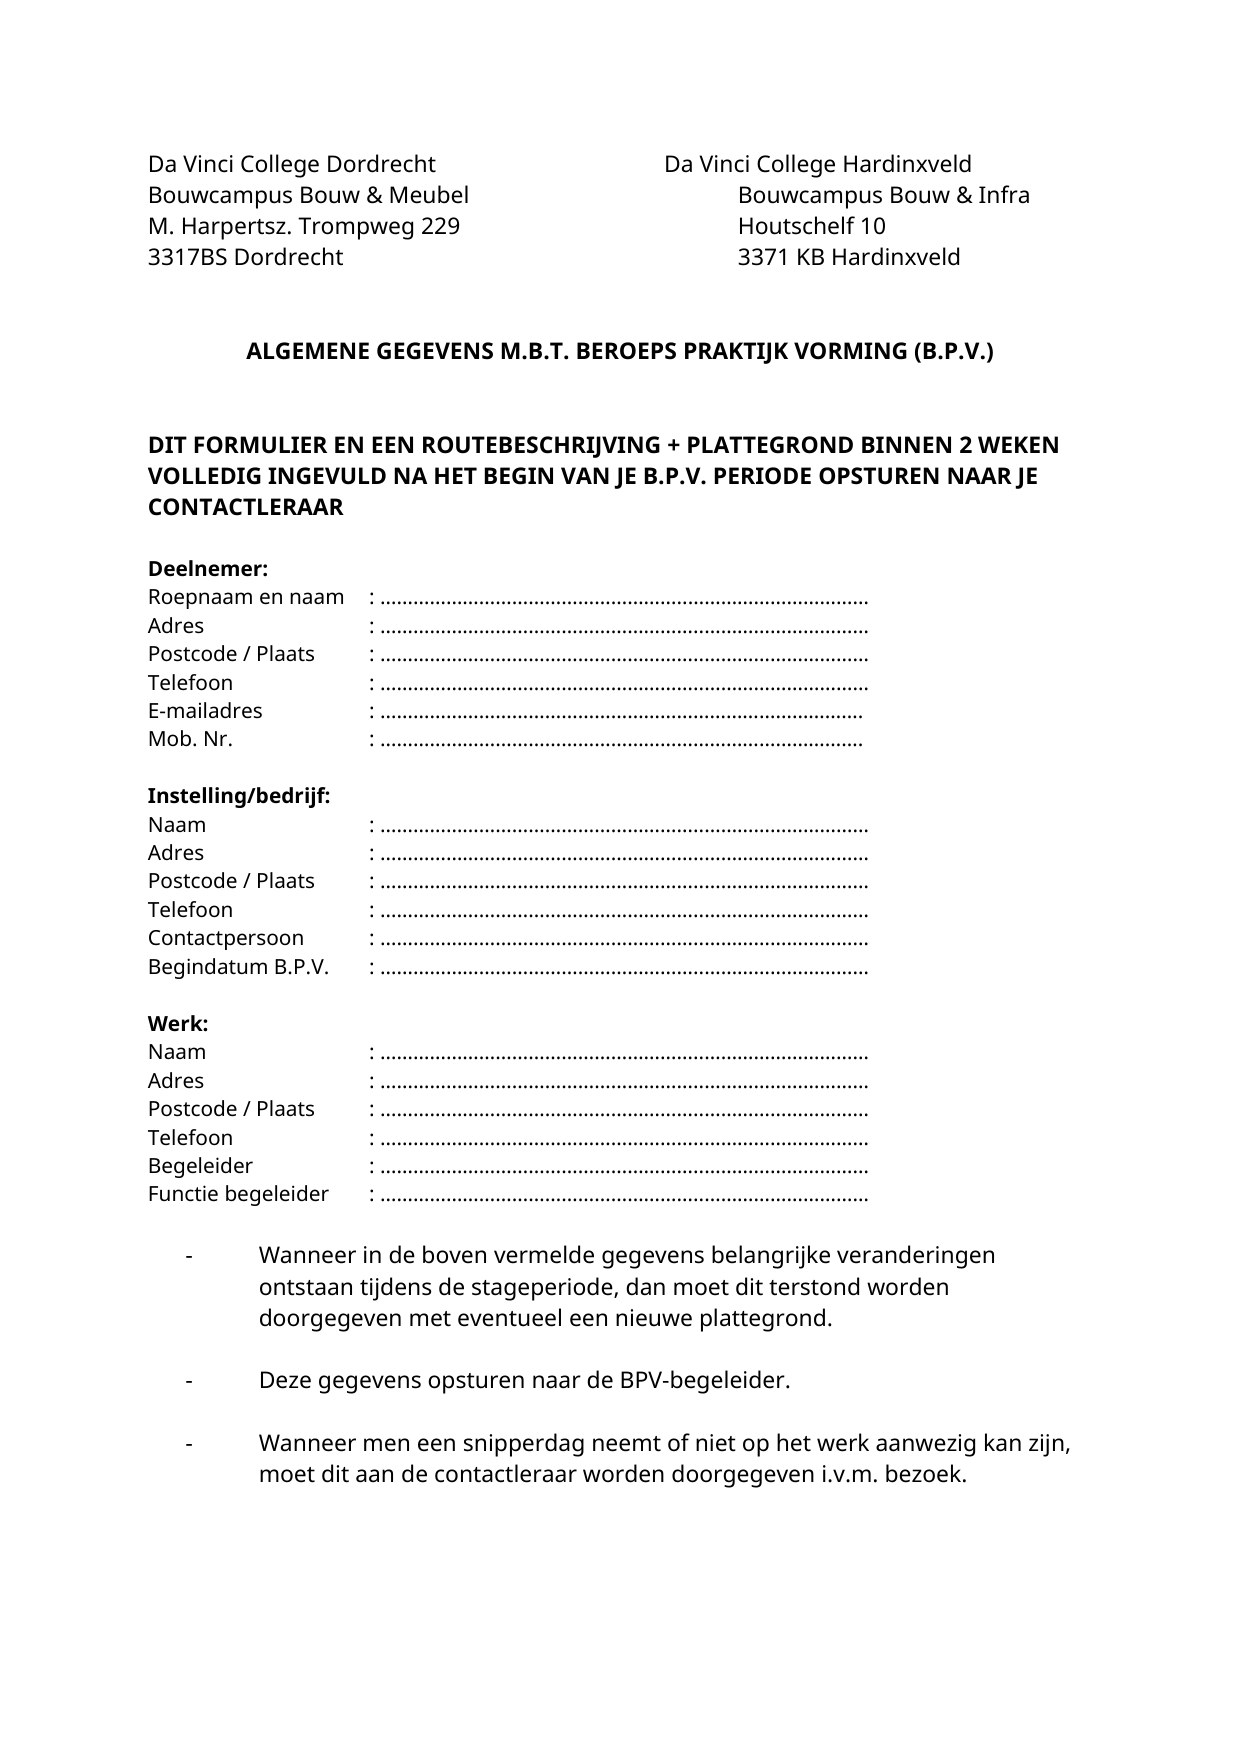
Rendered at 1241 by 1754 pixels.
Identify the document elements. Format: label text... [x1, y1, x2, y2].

list Wanneer in de boven vermelde gegevens belangrijke veranderingen ontstaan tijdens de stageperiode, dan moet dit terstond worden doorgegeven met eventueel een nieuwe plattegrond. [185, 1239, 1093, 1333]
text Instelling/bedrijf: [148, 781, 1093, 810]
text E-mailadres : ……………………………………………………………………………. [148, 696, 1093, 724]
text Mob. Nr. : ……………………………………………………………………………. [148, 724, 1093, 753]
text Begindatum B.P.V. : …………………………………………………..………………………… [148, 952, 1093, 980]
text Postcode / Plaats : …………………………………………………..………………………… [148, 639, 1093, 668]
text Bouwcampus Bouw & Meubel Bouwcampus Bouw & Infra [148, 179, 1093, 210]
text Da Vinci College Dordrecht Da Vinci College Hardinxveld [148, 148, 1093, 179]
text Roepnaam en naam : ………………………………………………..…………………………… [148, 582, 1093, 611]
text Adres : …………………………………………………..………………………… [148, 838, 1093, 867]
text Contactpersoon : …………………………………………………..………………………… [148, 923, 1093, 952]
list Deze gegevens opsturen naar de BPV-begeleider. [185, 1364, 1093, 1395]
text Dit formulier en een routebeschrijving + plattegrond binnen 2 weken volledig ingevuld na het begin van je B.P.V. periode opsturen naar je contactleraar [148, 429, 1093, 523]
text Postcode / Plaats : …………………………………………………..………………………… [148, 1094, 1093, 1123]
text Adres : …………………………………………………..………………………… [148, 611, 1093, 639]
text Deelnemer: [148, 554, 1093, 582]
text Algemene gegevens m.b.t. BEROEPS PRAKTIJK VORMING (b.P.V.) [148, 335, 1093, 366]
text Adres : …………………………………………………..………………………… [148, 1066, 1093, 1094]
text 3317BS Dordrecht 3371 KB Hardinxveld [148, 241, 1093, 273]
text Telefoon : …………………………………………………..………………………… [148, 895, 1093, 923]
text Telefoon : …………………………………………………..………………………… [148, 668, 1093, 696]
text Naam : …………………………………………………..………………………… [148, 810, 1093, 838]
text Naam : …………………………………………………..………………………… [148, 1037, 1093, 1066]
text Werk: [148, 1009, 1093, 1037]
text M. Harpertsz. Trompweg 229 Houtschelf 10 [148, 210, 1093, 241]
text Telefoon : …………………………………………………..………………………… [148, 1123, 1093, 1151]
list Wanneer men een snipperdag neemt of niet op het werk aanwezig kan zijn, moet dit aan de contactleraar worden doorgegeven i.v.m. bezoek. [185, 1427, 1093, 1489]
text Functie begeleider : …………………………………………………..………………………… [148, 1179, 1093, 1208]
text Postcode / Plaats : …………………………………………………..………………………… [148, 867, 1093, 895]
text Begeleider : …………………………………………………..………………………… [148, 1151, 1093, 1179]
